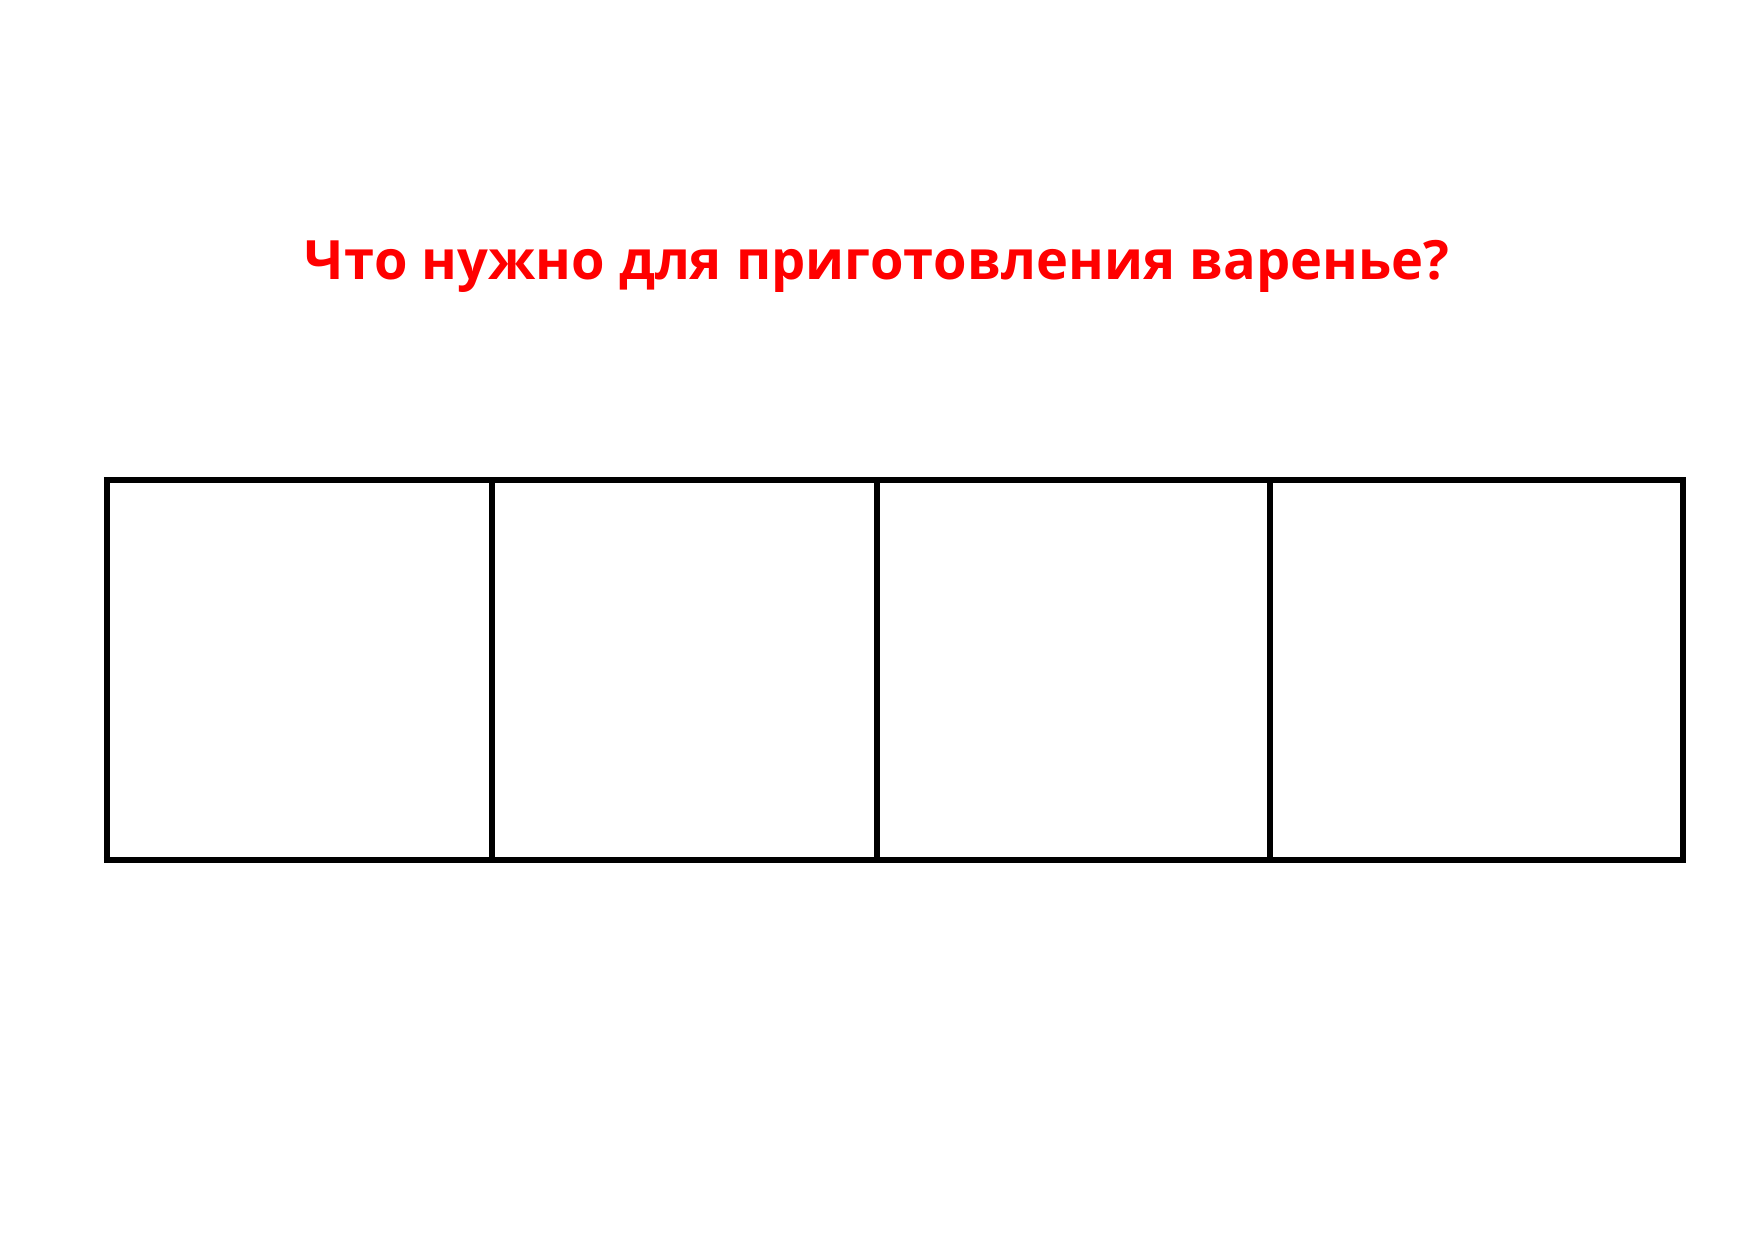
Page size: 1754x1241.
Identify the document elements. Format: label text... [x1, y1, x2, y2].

table_header [880, 483, 1267, 857]
table_header [495, 483, 874, 857]
text Что нужно для приготовления варенье? [118, 221, 1636, 295]
table_header [1273, 483, 1680, 857]
table_header [110, 483, 489, 857]
